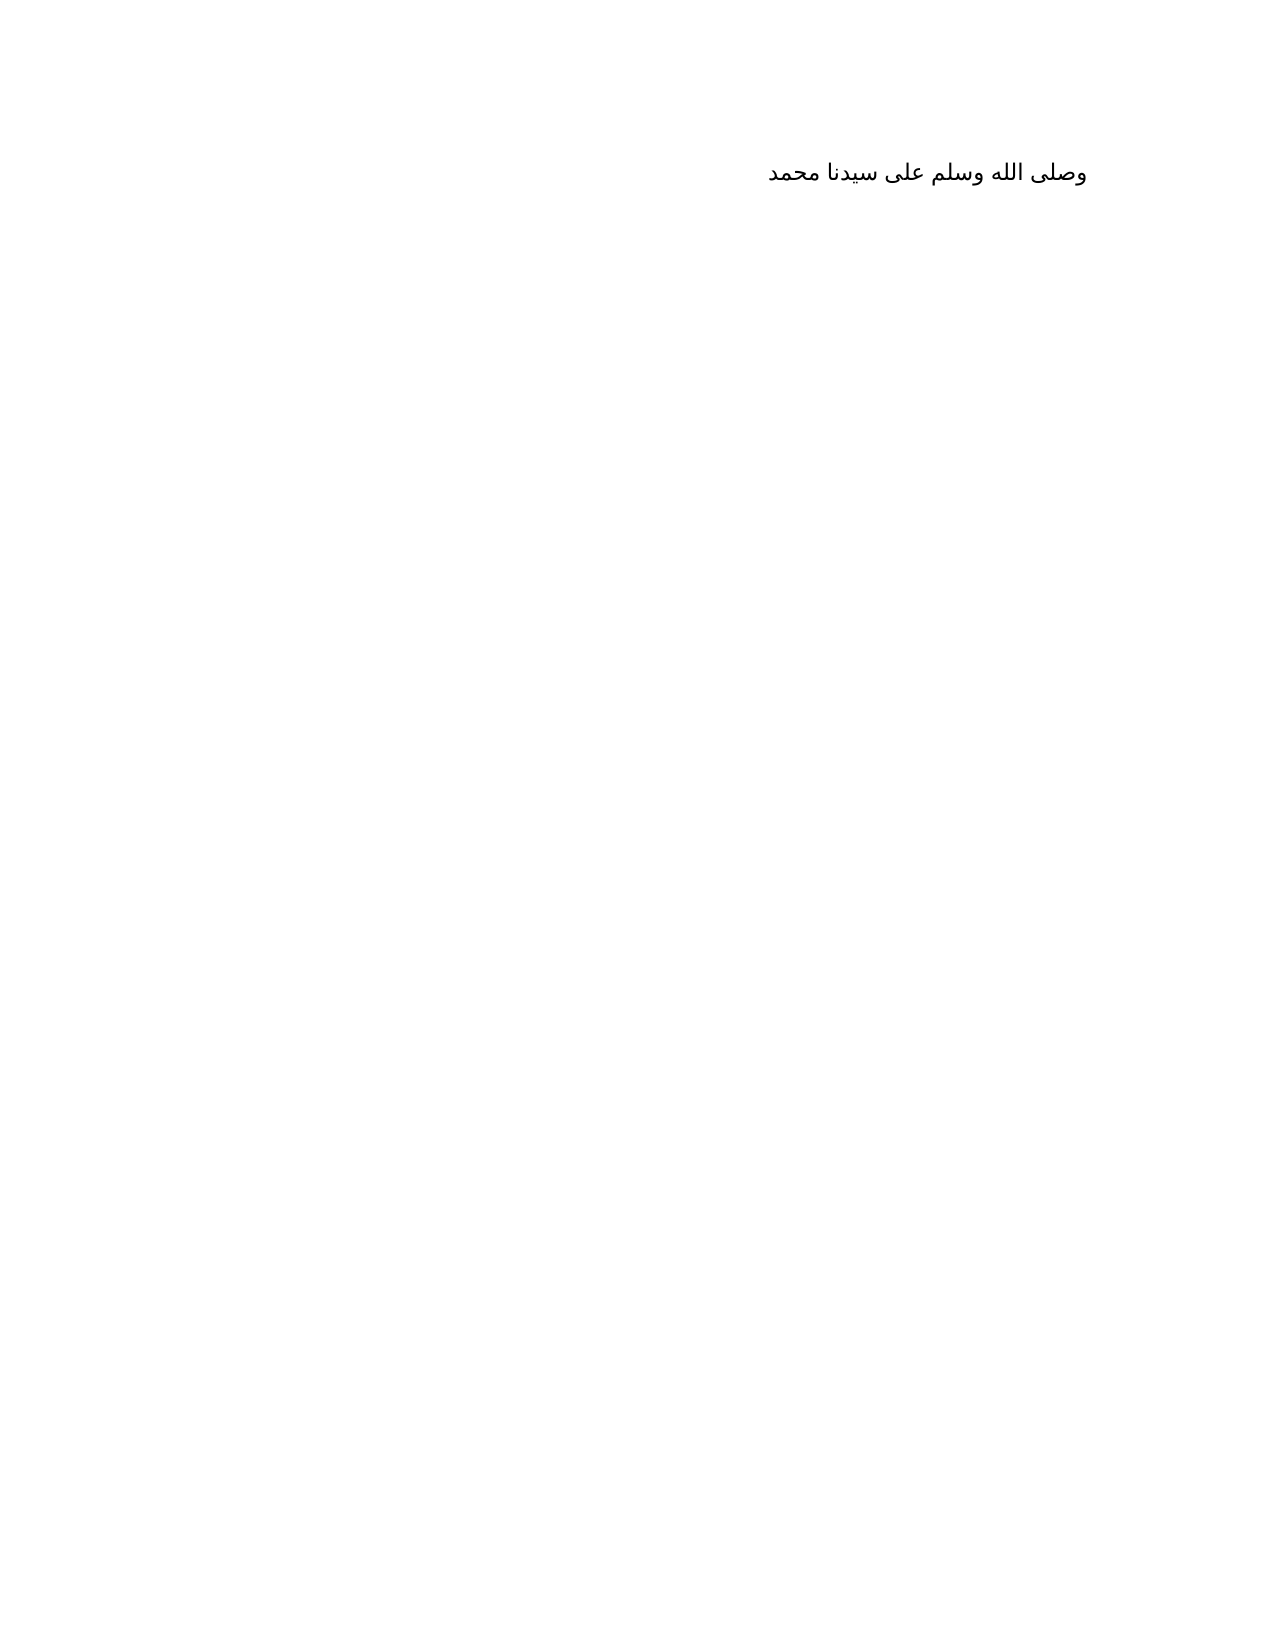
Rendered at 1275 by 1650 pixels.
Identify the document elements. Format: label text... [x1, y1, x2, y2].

text وصلى الله وسلم على سيدنا محمد [66, 159, 1087, 186]
